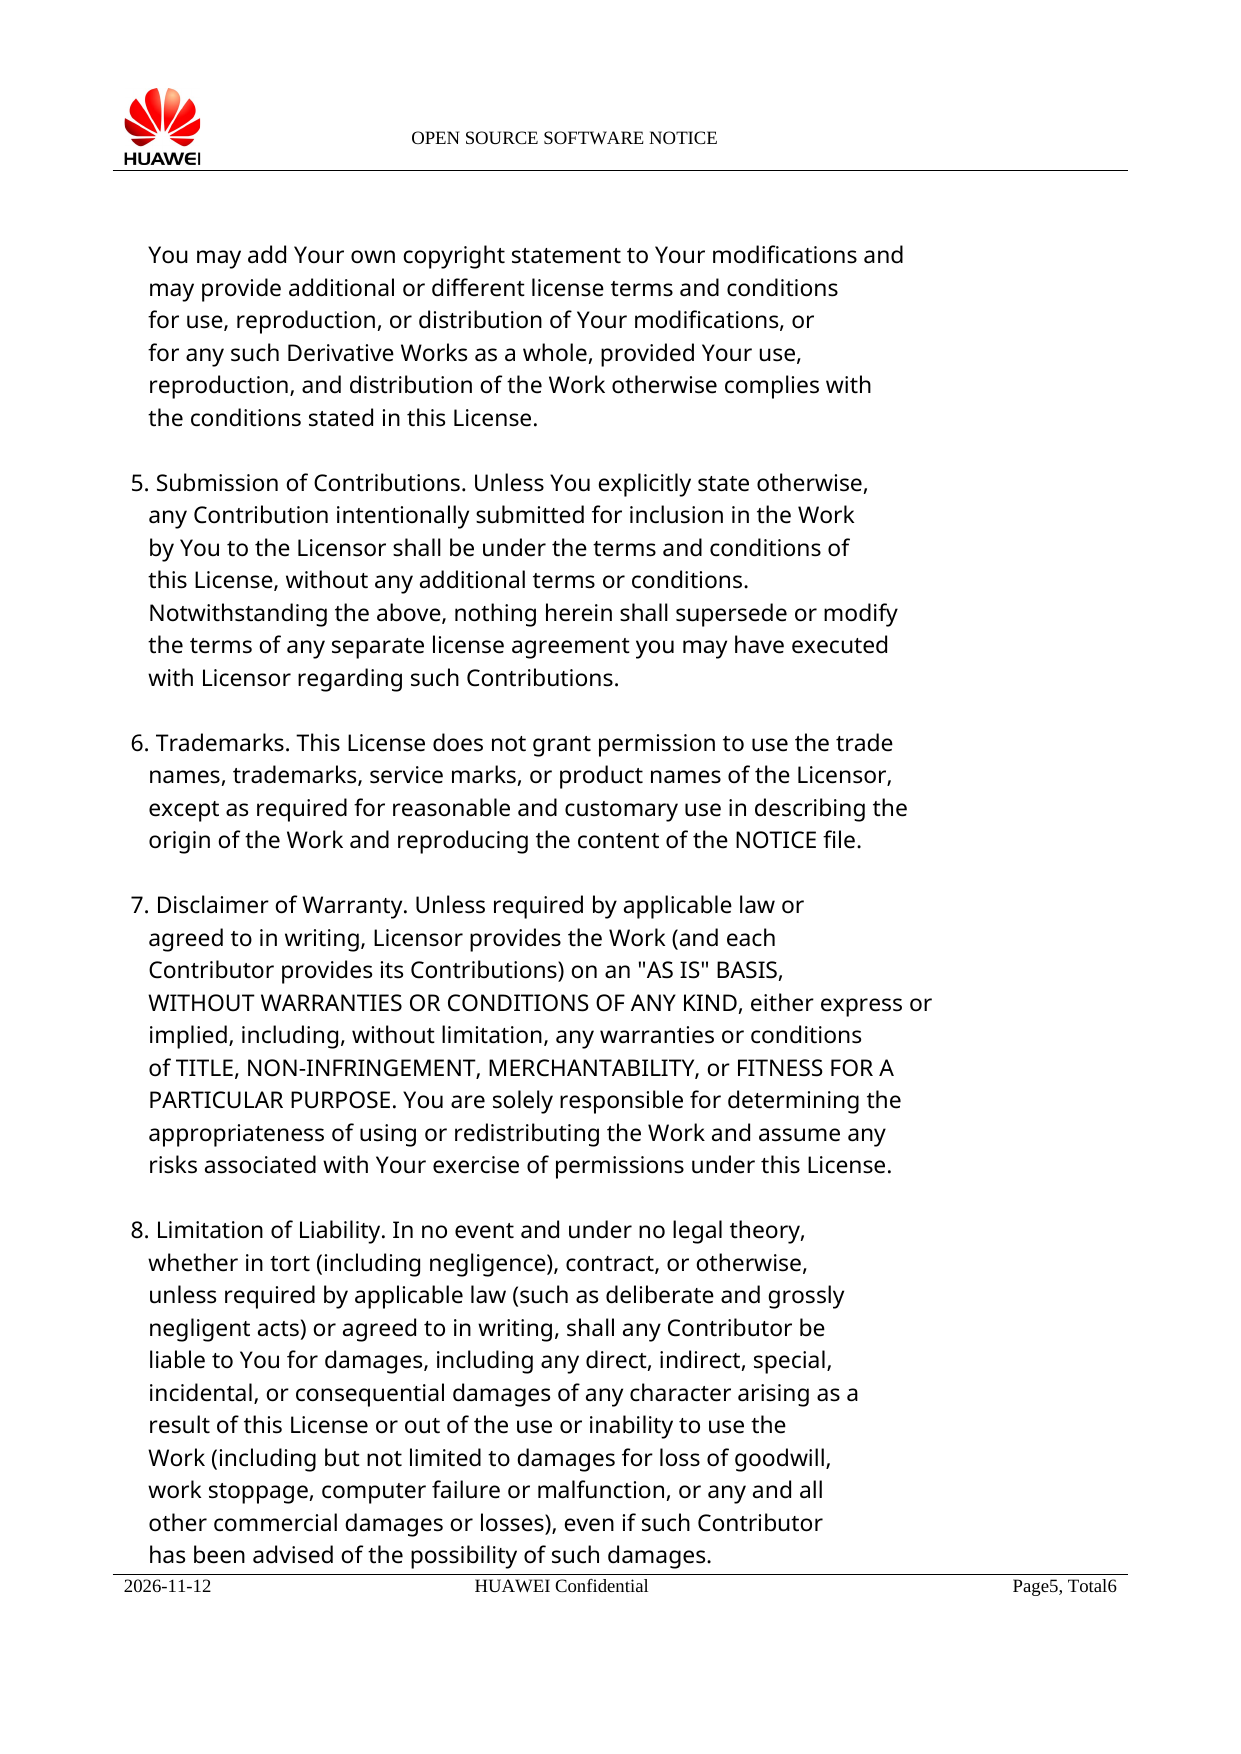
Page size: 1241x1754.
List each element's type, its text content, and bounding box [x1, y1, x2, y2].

picture [124, 88, 201, 165]
text Work (including but not limited to damages for loss of goodwill, [112, 1441, 1128, 1474]
text You may add Your own copyright statement to Your modifications and [112, 239, 1128, 271]
text risks associated with Your exercise of permissions under this License. [112, 1149, 1128, 1181]
text agreed to in writing, Licensor provides the Work (and each [112, 921, 1128, 954]
text this License, without any additional terms or conditions. [112, 564, 1128, 596]
text other commercial damages or losses), even if such Contributor [112, 1506, 1128, 1539]
text names, trademarks, service marks, or product names of the Licensor, [112, 759, 1128, 791]
text Contributor provides its Contributions) on an "AS IS" BASIS, [112, 954, 1128, 986]
text 6. Trademarks. This License does not grant permission to use the trade [112, 726, 1128, 759]
text liable to You for damages, including any direct, indirect, special, [112, 1344, 1128, 1376]
text unless required by applicable law (such as deliberate and grossly [112, 1279, 1128, 1311]
text 7. Disclaimer of Warranty. Unless required by applicable law or [112, 889, 1128, 921]
text PARTICULAR PURPOSE. You are solely responsible for determining the [112, 1084, 1128, 1116]
text WITHOUT WARRANTIES OR CONDITIONS OF ANY KIND, either express or [112, 986, 1128, 1019]
text the terms of any separate license agreement you may have executed [112, 629, 1128, 661]
text for any such Derivative Works as a whole, provided Your use, [112, 336, 1128, 369]
text 8. Limitation of Liability. In no event and under no legal theory, [112, 1214, 1128, 1246]
text Notwithstanding the above, nothing herein shall supersede or modify [112, 596, 1128, 629]
text of TITLE, NON-INFRINGEMENT, MERCHANTABILITY, or FITNESS FOR A [112, 1051, 1128, 1084]
text except as required for reasonable and customary use in describing the [112, 791, 1128, 824]
text any Contribution intentionally submitted for inclusion in the Work [112, 499, 1128, 531]
text whether in tort (including negligence), contract, or otherwise, [112, 1246, 1128, 1279]
text for use, reproduction, or distribution of Your modifications, or [112, 304, 1128, 336]
text reproduction, and distribution of the Work otherwise complies with [112, 369, 1128, 401]
text 5. Submission of Contributions. Unless You explicitly state otherwise, [112, 466, 1128, 499]
text has been advised of the possibility of such damages. [112, 1539, 1128, 1571]
text by You to the Licensor shall be under the terms and conditions of [112, 531, 1128, 564]
text result of this License or out of the use or inability to use the [112, 1409, 1128, 1441]
text implied, including, without limitation, any warranties or conditions [112, 1019, 1128, 1051]
text may provide additional or different license terms and conditions [112, 271, 1128, 304]
text with Licensor regarding such Contributions. [112, 661, 1128, 694]
text the conditions stated in this License. [112, 401, 1128, 434]
text appropriateness of using or redistributing the Work and assume any [112, 1116, 1128, 1149]
text incidental, or consequential damages of any character arising as a [112, 1376, 1128, 1409]
text origin of the Work and reproducing the content of the NOTICE file. [112, 824, 1128, 856]
text negligent acts) or agreed to in writing, shall any Contributor be [112, 1311, 1128, 1344]
text work stoppage, computer failure or malfunction, or any and all [112, 1474, 1128, 1506]
